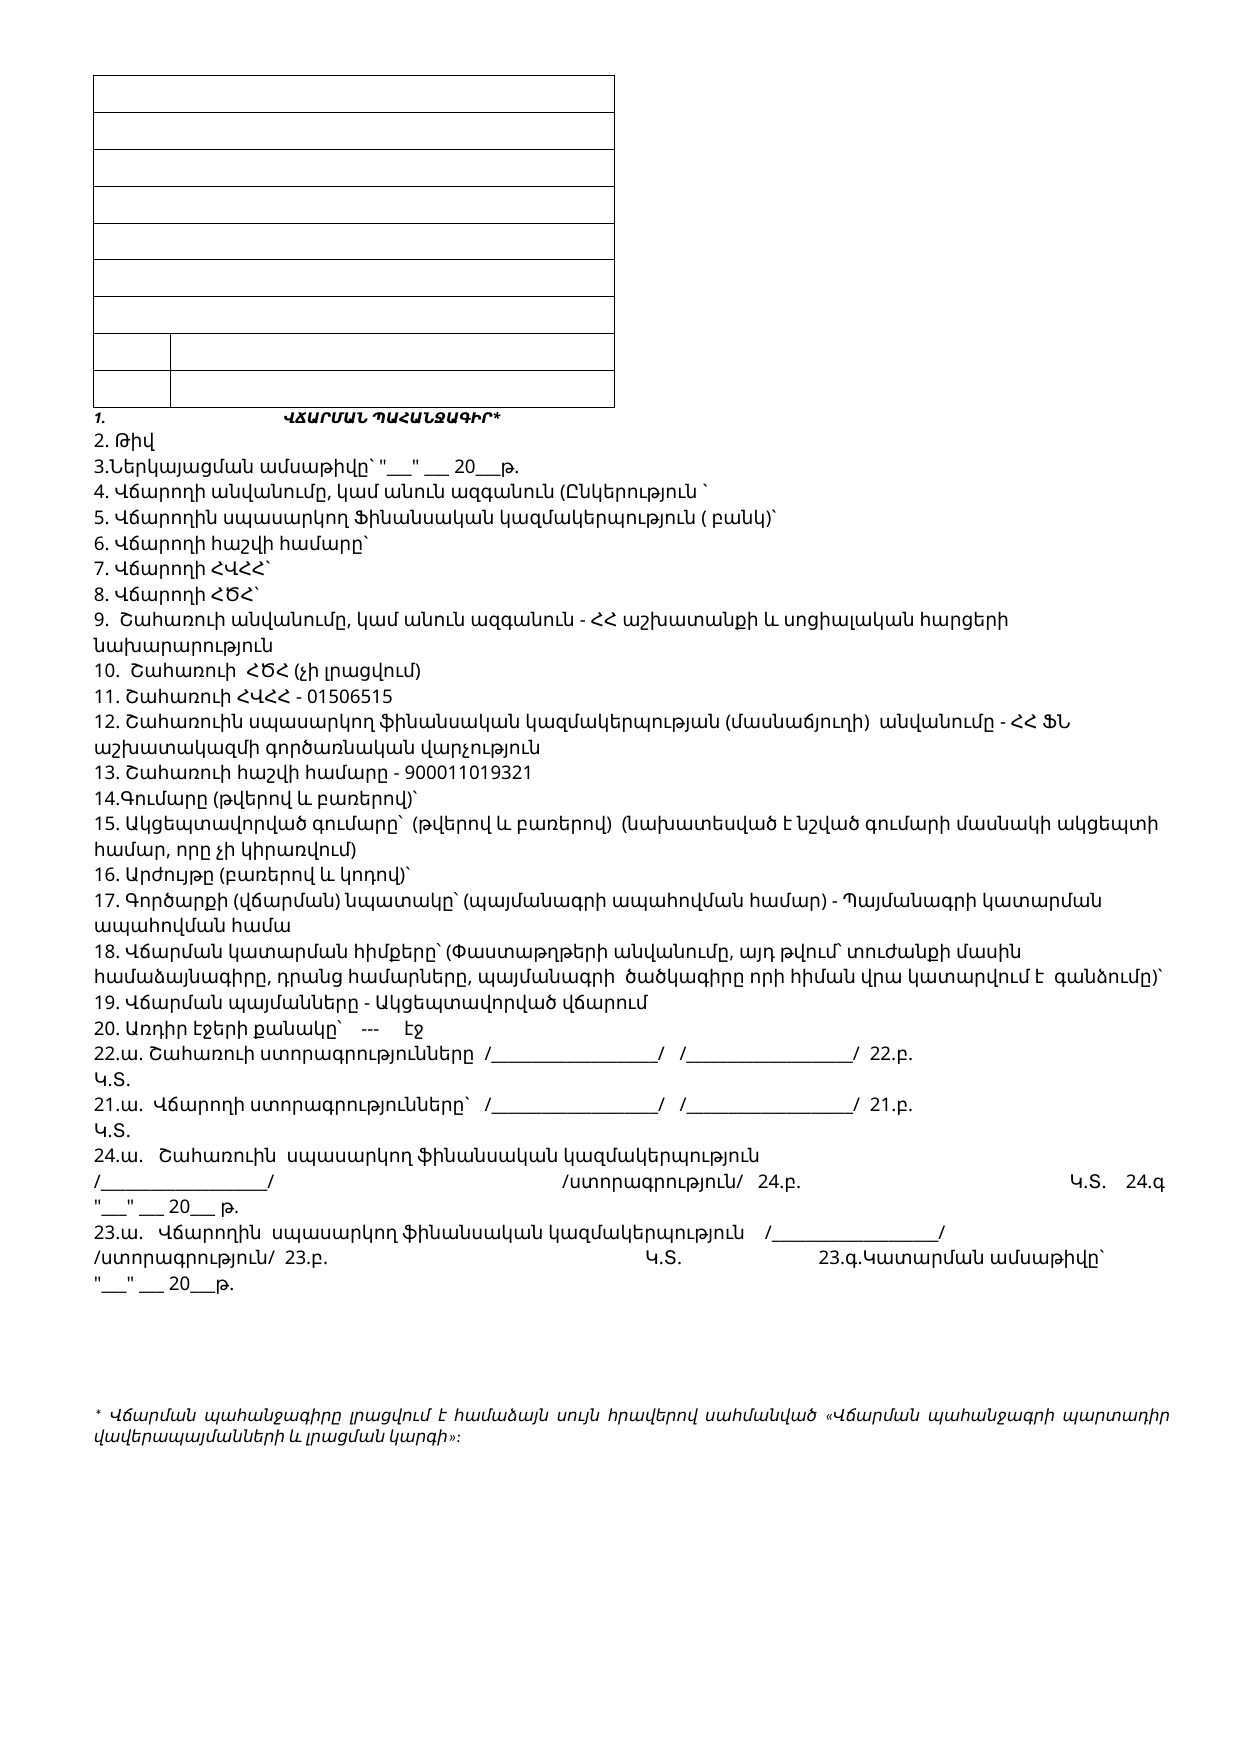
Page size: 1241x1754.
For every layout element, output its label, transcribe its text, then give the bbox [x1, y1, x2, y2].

text * Վճարման պահանջագիրը լրացվում է համաձայն սույն հրավերով սահմանված «Վճարման պահանջագրի պարտադիր վավերապայմանների և լրացման կարգի»: [94, 1406, 1171, 1446]
